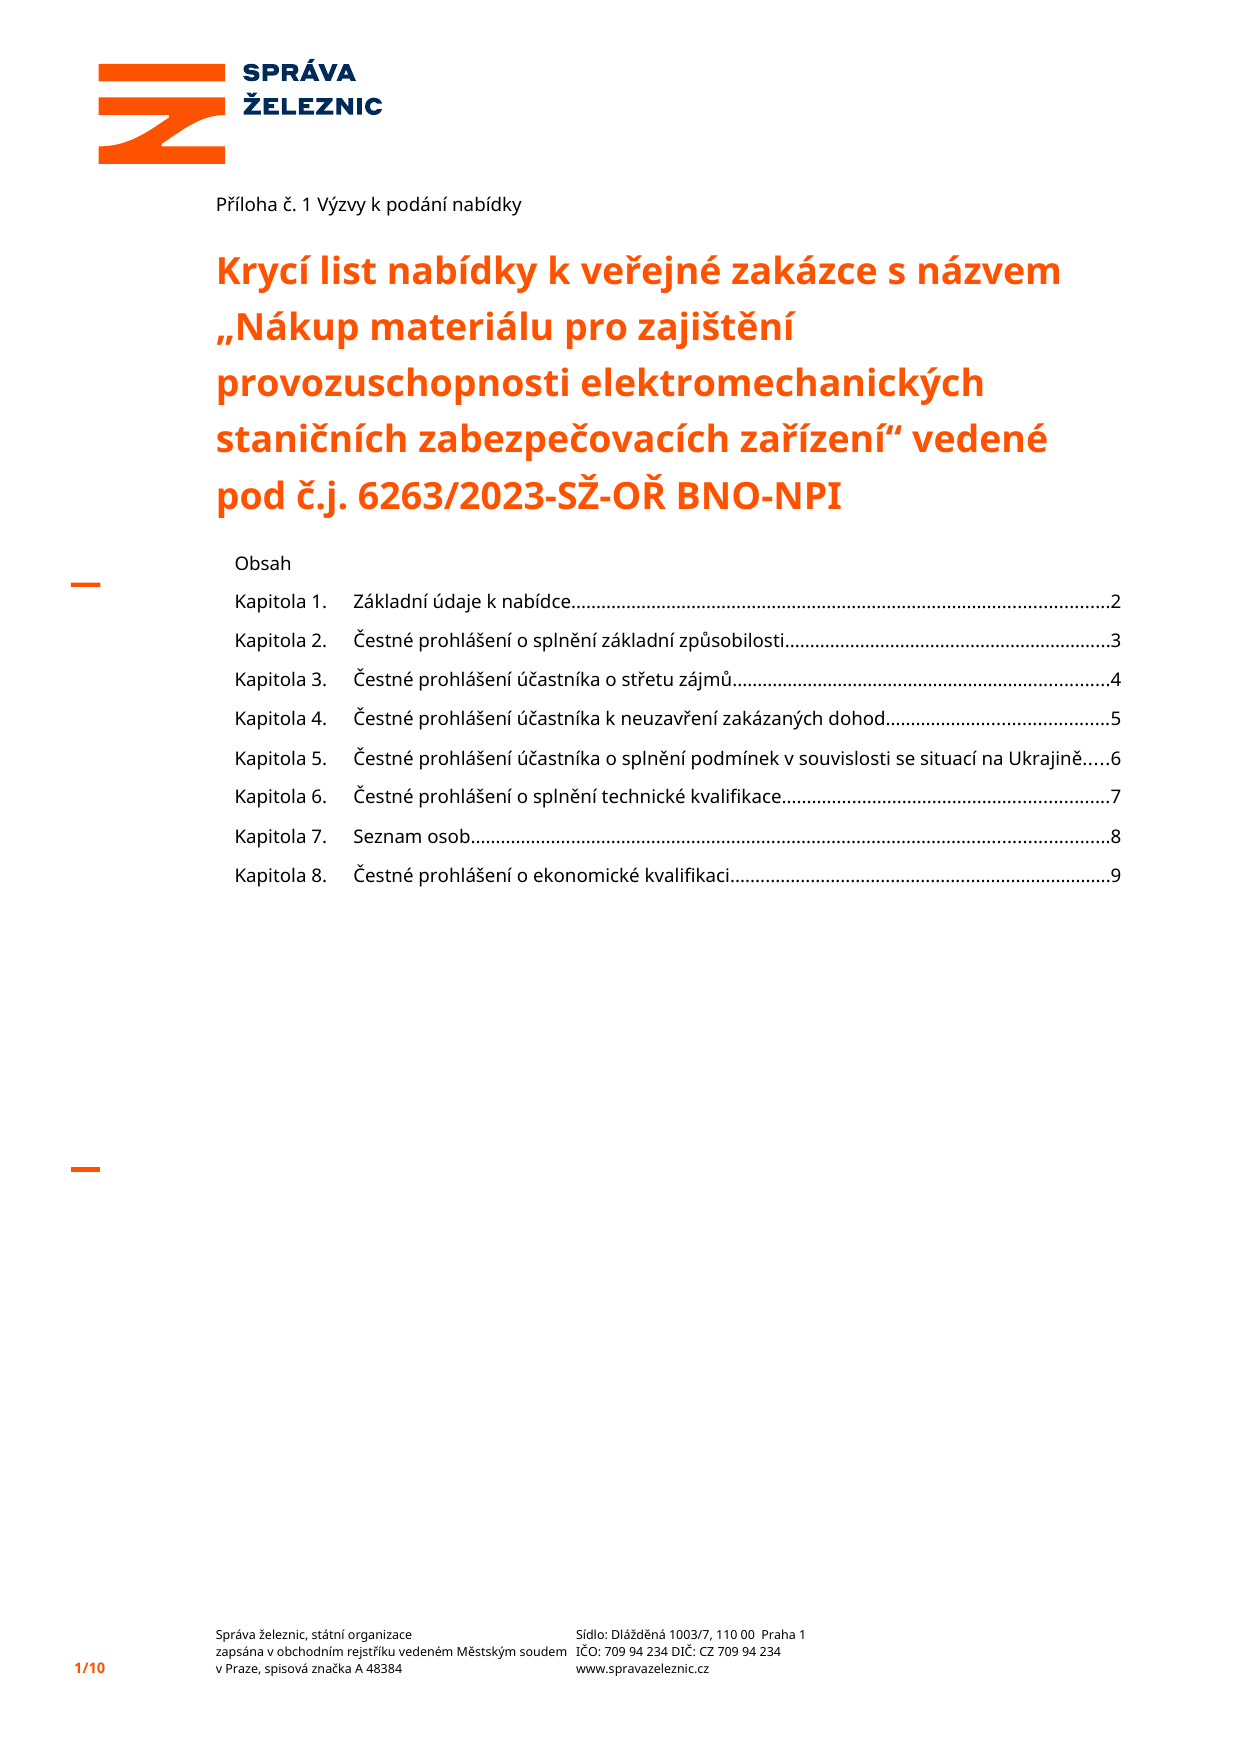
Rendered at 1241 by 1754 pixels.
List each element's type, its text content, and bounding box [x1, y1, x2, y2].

text Krycí list nabídky k veřejné zakázce s názvem „Nákup materiálu pro zajištění provozuschopnosti elektromechanických staničních zabezpečovacích zařízení“ vedené pod č.j. 6263/2023-SŽ-OŘ BNO-NPI [216, 244, 1122, 520]
text Příloha č. 1 Výzvy k podání nabídky [216, 191, 1122, 217]
